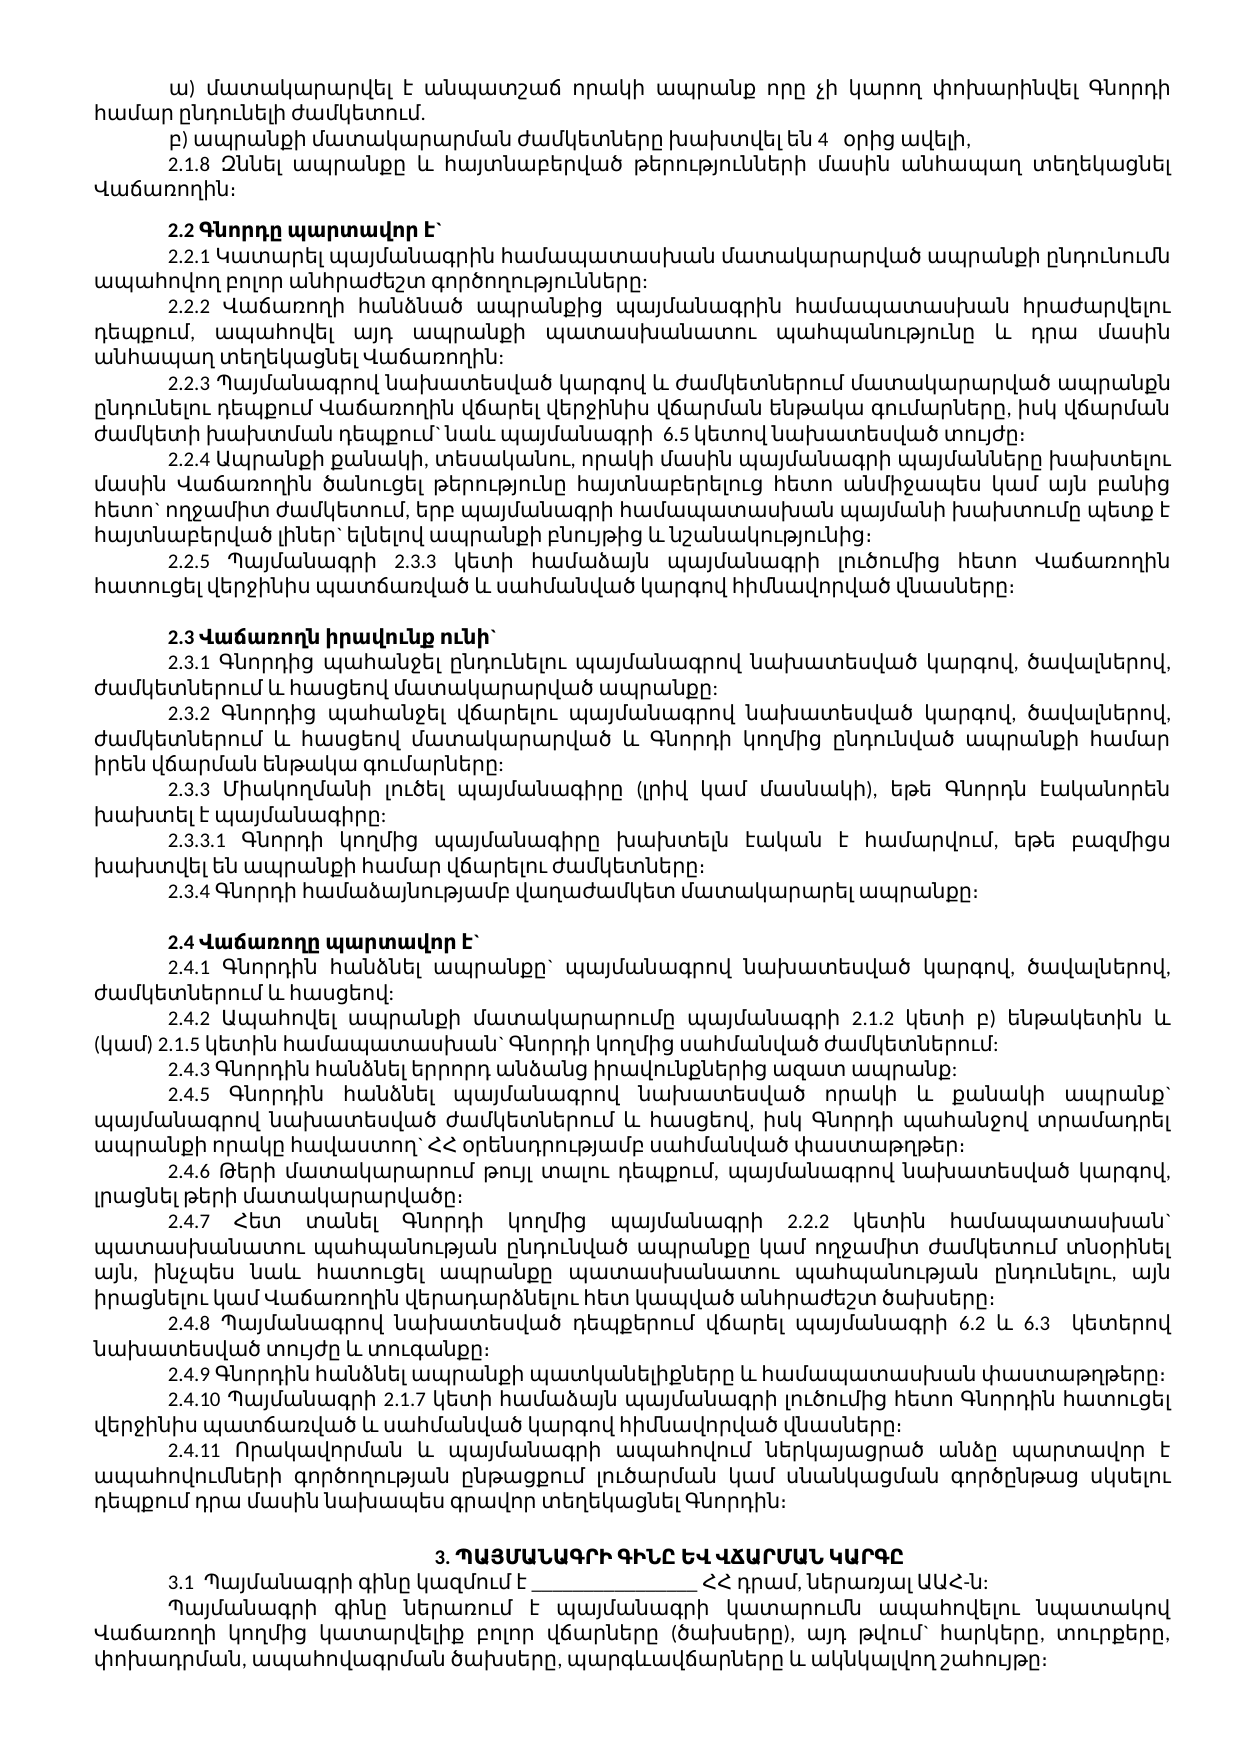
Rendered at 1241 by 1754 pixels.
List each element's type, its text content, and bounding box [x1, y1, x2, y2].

text 2.3.3 Միակողմանի լուծել պայմանագիրը (լրիվ կամ մասնակի), եթե Գնորդն էականորեն խախտել է պայմանագիրը: [94, 777, 1171, 827]
text 2.3.2 Գնորդից պահանջել վճարելու պայմանագրով նախատեսված կարգով, ծավալներով, ժամկետներում և հասցեով մատակարարված և Գնորդի կողմից ընդունված ապրանքի համար իրեն վճարման ենթակա գումարները: [94, 700, 1171, 777]
text 2.2 Գնորդը պարտավոր է` [94, 217, 1171, 243]
text 2.4.11 Որակավորման և պայմանագրի ապահովում ներկայացրած անձը պարտավոր է ապահովումների գործողության ընթացքում լուծարման կամ սնանկացման գործընթաց սկսելու դեպքում դրա մասին նախապես գրավոր տեղեկացնել Գնորդին։ [94, 1437, 1171, 1514]
text 2.2.2 Վաճառողի հանձնած ապրանքից պայմանագրին համապատասխան հրաժարվելու դեպքում, ապահովել այդ ապրանքի պատասխանատու պահպանությունը և դրա մասին անհապաղ տեղեկացնել Վաճառողին: [94, 294, 1171, 370]
text 2.2.1 Կատարել պայմանագրին համապատասխան մատակարարված ապրանքի ընդունումն ապահովող բոլոր անհրաժեշտ գործողությունները: [94, 243, 1171, 294]
text 2.4.8 Պայմանագրով նախատեսված դեպքերում վճարել պայմանագրի 6.2 և 6.3 կետերով նախատեսված տույժը և տուգանքը։ [94, 1310, 1171, 1361]
text 2.4.10 Պայմանագրի 2.1.7 կետի համաձայն պայմանագրի լուծումից հետո Գնորդին հատուցել վերջինիս պատճառված և սահմանված կարգով հիմնավորված վնասները։ [94, 1387, 1171, 1437]
text 3.1 Պայմանագրի գինը կազմում է ________________ ՀՀ դրամ, ներառյալ ԱԱՀ-ն: [94, 1569, 1171, 1595]
text 2.4.2 Ապահովել ապրանքի մատակարարումը պայմանագրի 2.1.2 կետի բ) ենթակետին և (կամ) 2.1.5 կետին համապատասխան` Գնորդի կողմից սահմանված ժամկետներում: [94, 1005, 1171, 1056]
text 2.2.4 Ապրանքի քանակի, տեսականու, որակի մասին պայմանագրի պայմանները խախտելու մասին Վաճառողին ծանուցել թերությունը հայտնաբերելուց հետո անմիջապես կամ այն բանից հետո` ողջամիտ ժամկետում, երբ պայմանագրի համապատասխան պայմանի խախտումը պետք է հայտնաբերված լիներ` ելնելով ապրանքի բնույթից և նշանակությունից։ [94, 446, 1171, 548]
text 2.3 Վաճառողն իրավունք ունի` [94, 624, 1171, 649]
text բ) ապրանքի մատակարարման ժամկետները խախտվել են 4 օրից ավելի, [94, 126, 1171, 151]
text 2.4.9 Գնորդին հանձնել ապրանքի պատկանելիքները և համապատասխան փաստաթղթերը։ [94, 1361, 1171, 1387]
text 2.4.5 Գնորդին հանձնել պայմանագրով նախատեսված որակի և քանակի ապրանք` պայմանագրով նախատեսված ժամկետներում և հասցեով, իսկ Գնորդի պահանջով տրամադրել ապրանքի որակը հավաստող` ՀՀ օրենսդրությամբ սահմանված փաստաթղթեր։ [94, 1082, 1171, 1158]
text 2.4.1 Գնորդին հանձնել ապրանքը` պայմանագրով նախատեսված կարգով, ծավալներով, ժամկետներում և հասցեով: [94, 954, 1171, 1005]
text 2.3.1 Գնորդից պահանջել ընդունելու պայմանագրով նախատեսված կարգով, ծավալներով, ժամկետներում և հասցեով մատակարարված ապրանքը: [94, 649, 1171, 700]
text 3. ՊԱՅՄԱՆԱԳՐԻ ԳԻՆԸ ԵՎ ՎՃԱՐՄԱՆ ԿԱՐԳԸ [94, 1544, 1171, 1569]
text 2.1.8 Զննել ապրանքը և հայտնաբերված թերությունների մասին անհապաղ տեղեկացնել Վաճառողին։ [94, 151, 1171, 202]
text ա) մատակարարվել է անպատշաճ որակի ապրանք որը չի կարող փոխարինվել Գնորդի համար ընդունելի ժամկետում. [94, 75, 1171, 126]
text 2.4.3 Գնորդին հանձնել երրորդ անձանց իրավունքներից ազատ ապրանք: [94, 1056, 1171, 1082]
text 2.4.6 Թերի մատակարարում թույլ տալու դեպքում, պայմանագրով նախատեսված կարգով, լրացնել թերի մատակարարվածը։ [94, 1158, 1171, 1209]
text 2.3.3.1 Գնորդի կողմից պայմանագիրը խախտելն էական է համարվում, եթե բազմիցս խախտվել են ապրանքի համար վճարելու ժամկետները։ [94, 827, 1171, 878]
text 2.4.7 Հետ տանել Գնորդի կողմից պայմանագրի 2.2.2 կետին համապատասխան` պատասխանատու պահպանության ընդունված ապրանքը կամ ողջամիտ ժամկետում տնօրինել այն, ինչպես նաև հատուցել ապրանքը պատասխանատու պահպանության ընդունելու, այն իրացնելու կամ Վաճառողին վերադարձնելու հետ կապված անհրաժեշտ ծախսերը։ [94, 1209, 1171, 1310]
text 2.3.4 Գնորդի համաձայնությամբ վաղաժամկետ մատակարարել ապրանքը։ [94, 878, 1171, 904]
text 2.2.5 Պայմանագրի 2.3.3 կետի համաձայն պայմանագրի լուծումից հետո Վաճառողին հատուցել վերջինիս պատճառված և սահմանված կարգով հիմնավորված վնասները։ [94, 548, 1171, 599]
text 2.4 Վաճառողը պարտավոր է` [94, 929, 1171, 954]
text Պայմանագրի գինը ներառում է պայմանագրի կատարումն ապահովելու նպատակով Վաճառողի կողմից կատարվելիք բոլոր վճարները (ծախսերը), այդ թվում` հարկերը, տուրքերը, փոխադրման, ապահովագրման ծախսերը, պարգևավճարները և ակնկալվող շահույթը։ [94, 1595, 1171, 1671]
text 2.2.3 Պայմանագրով նախատեսված կարգով և ժամկետներում մատակարարված ապրանքն ընդունելու դեպքում Վաճառողին վճարել վերջինիս վճարման ենթակա գումարները, իսկ վճարման ժամկետի խախտման դեպքում` նաև պայմանագրի 6.5 կետով նախատեսված տույժը։ [94, 370, 1171, 446]
